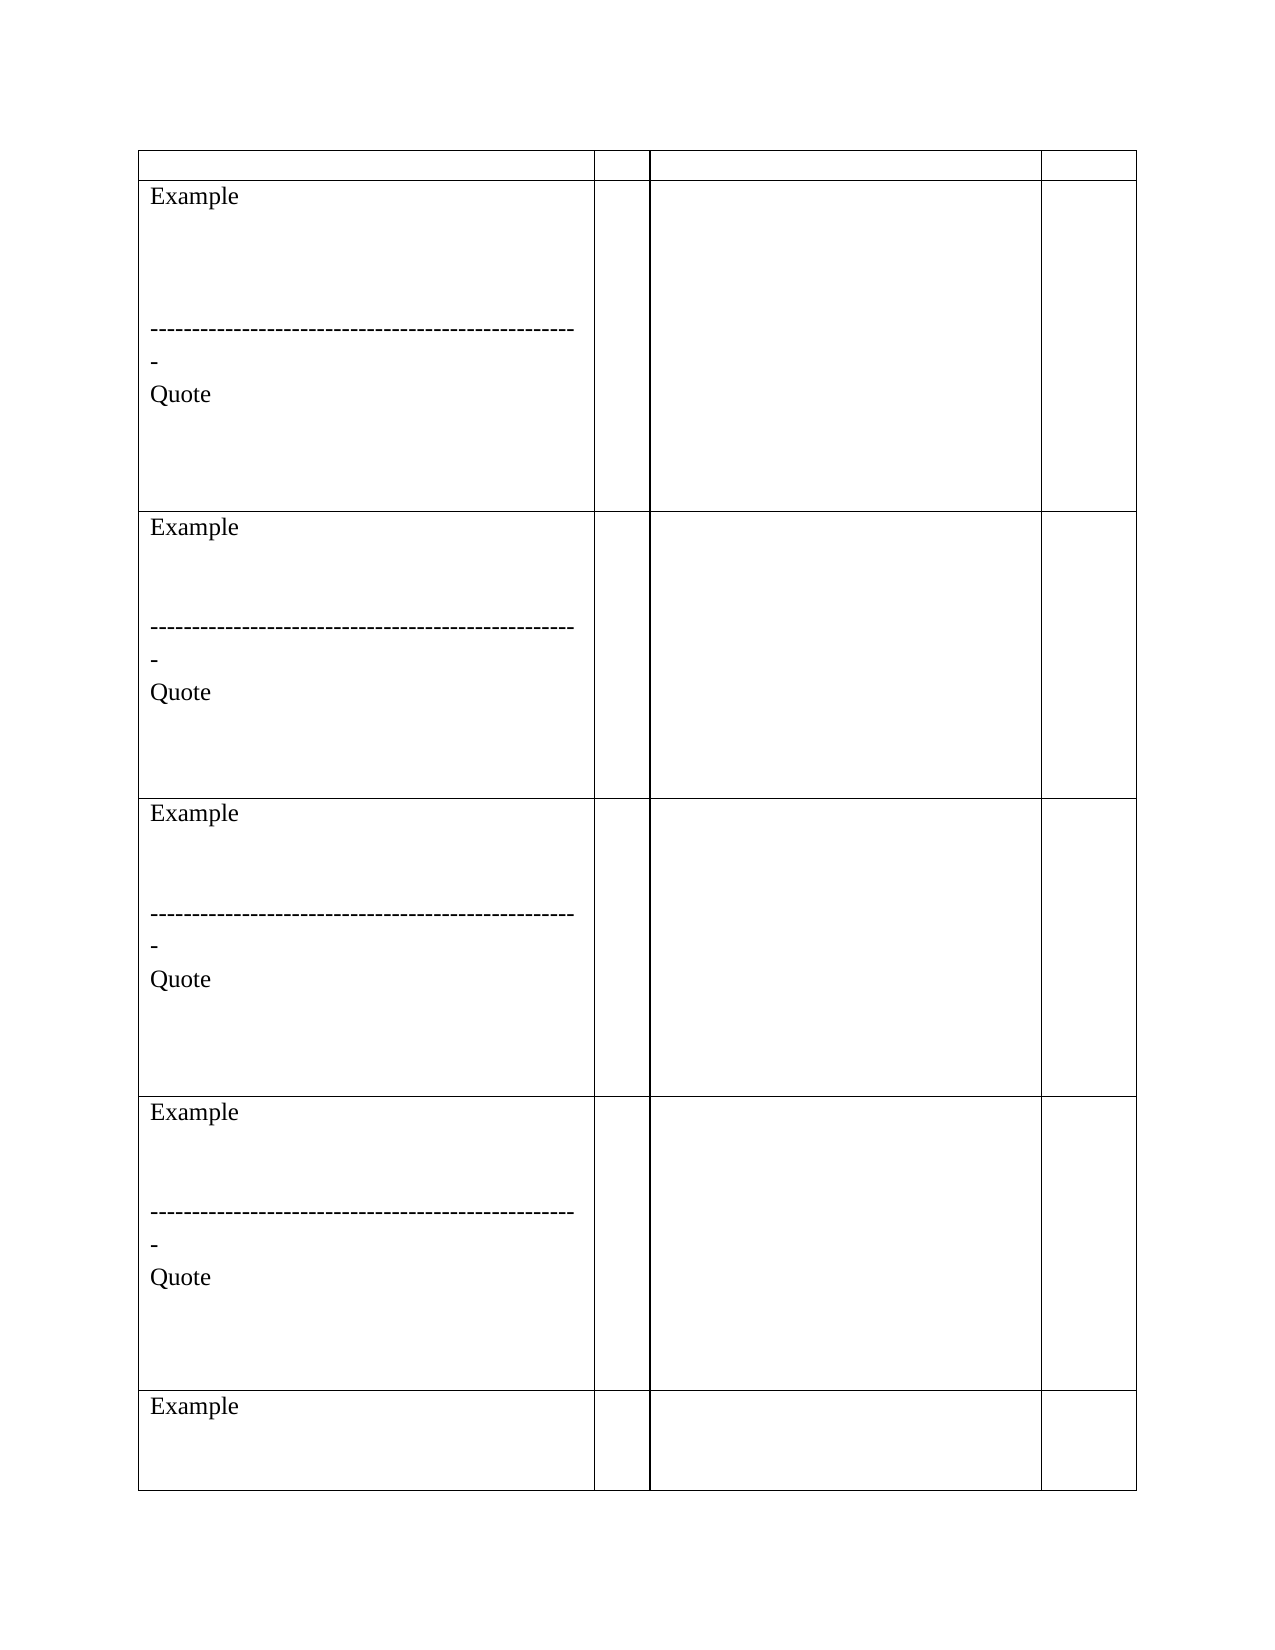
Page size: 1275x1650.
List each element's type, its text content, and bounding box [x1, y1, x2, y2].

table_cell [651, 181, 1041, 511]
table_cell Example ---------------------------------------------------- Quote [139, 799, 594, 1096]
table_cell [1042, 1391, 1136, 1490]
table_cell [595, 1097, 649, 1390]
table_cell [651, 1391, 1041, 1490]
table_cell Example ---------------------------------------------------- Quote [139, 181, 594, 511]
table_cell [651, 151, 1041, 180]
table_cell [595, 151, 649, 180]
table_cell Example ---------------------------------------------------- Quote [139, 512, 594, 797]
table_cell [595, 512, 649, 797]
table_cell [595, 799, 649, 1096]
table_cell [139, 1391, 594, 1490]
table_cell [1042, 151, 1136, 180]
table_cell [1042, 799, 1136, 1096]
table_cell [139, 1097, 594, 1390]
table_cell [139, 151, 594, 180]
table_cell [1042, 512, 1136, 797]
table_cell [651, 799, 1041, 1096]
table_cell [1042, 181, 1136, 511]
table_cell [1042, 1097, 1136, 1390]
table_cell [651, 512, 1041, 797]
table_cell [595, 1391, 649, 1490]
table_cell [651, 1097, 1041, 1390]
table_cell [595, 181, 649, 511]
